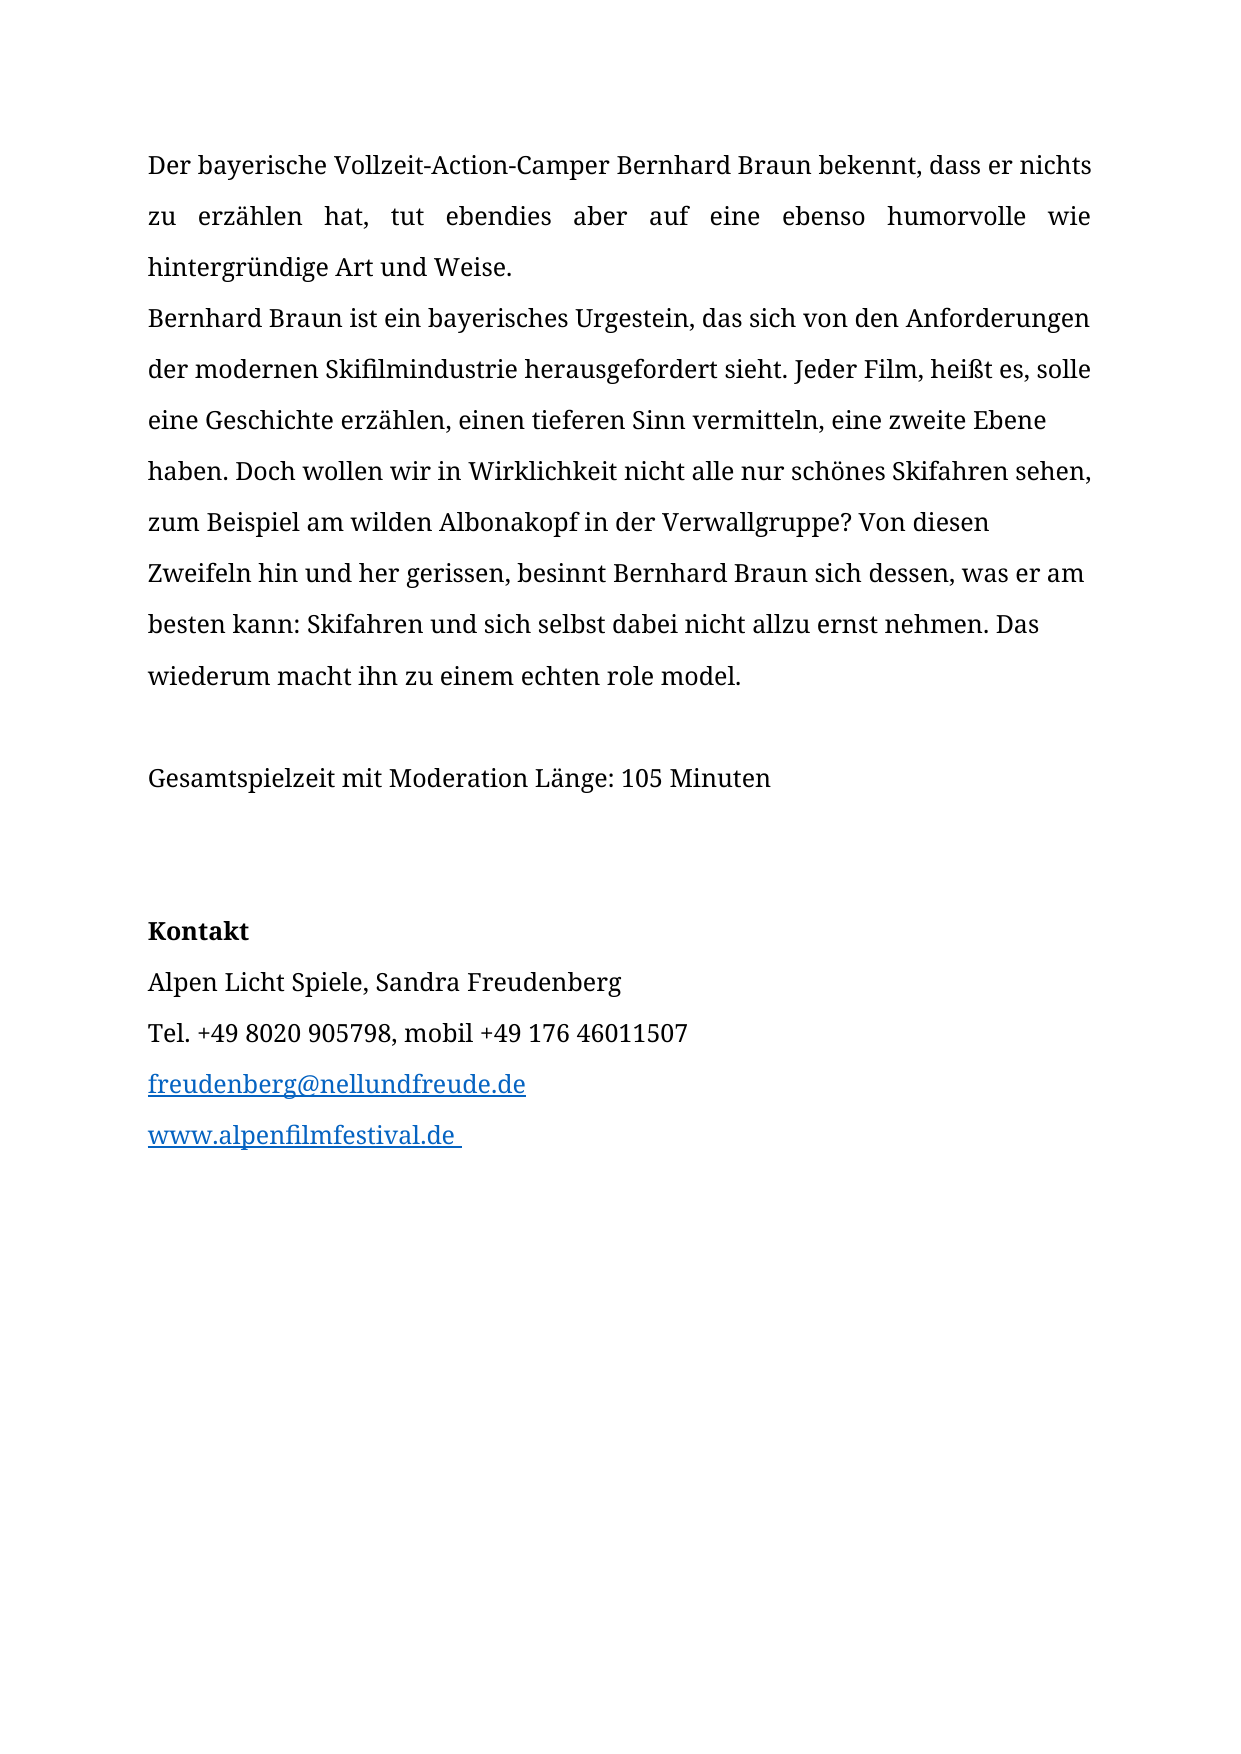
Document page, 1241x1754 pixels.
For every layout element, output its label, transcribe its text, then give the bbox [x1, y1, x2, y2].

text Tel. +49 8020 905798, mobil [148, 1015, 1092, 1049]
text Bernhard Braun ist ein bayerisches Urgestein, das sich von den Anforderungen der modernen Skifilmindustrie herausgefordert sieht. Jeder Film, heißt es, solle eine Geschichte erzählen, einen tieferen Sinn vermitteln, eine zweite Ebene haben. Doch wollen wir in Wirklichkeit nicht alle nur schönes Skifahren sehen, zum Beispiel am wilden Albonakopf in der Verwallgruppe? Von diesen Zweifeln hin und her gerissen, besinnt Bernhard Braun sich dessen, was er am besten kann: Skifahren und sich selbst dabei nicht allzu ernst nehmen. Das wiederum macht ihn zu einem echten role model. [148, 301, 1092, 692]
text www.alpenfilmfestival.de [148, 1117, 1092, 1152]
text Gesamtspielzeit mit Moderation Länge: 105 Minuten [148, 760, 1092, 794]
text Kontakt [148, 913, 1092, 947]
text freudenberg@nellundfreude.de [148, 1066, 1092, 1101]
text Alpen Licht Spiele, Sandra Freudenberg [148, 964, 1092, 998]
text Der bayerische Vollzeit-Action-Camper Bernhard Braun bekennt, dass er nichts zu erzählen hat, tut ebendies aber auf eine ebenso humorvolle wie hintergründige Art und Weise. [148, 148, 1092, 284]
